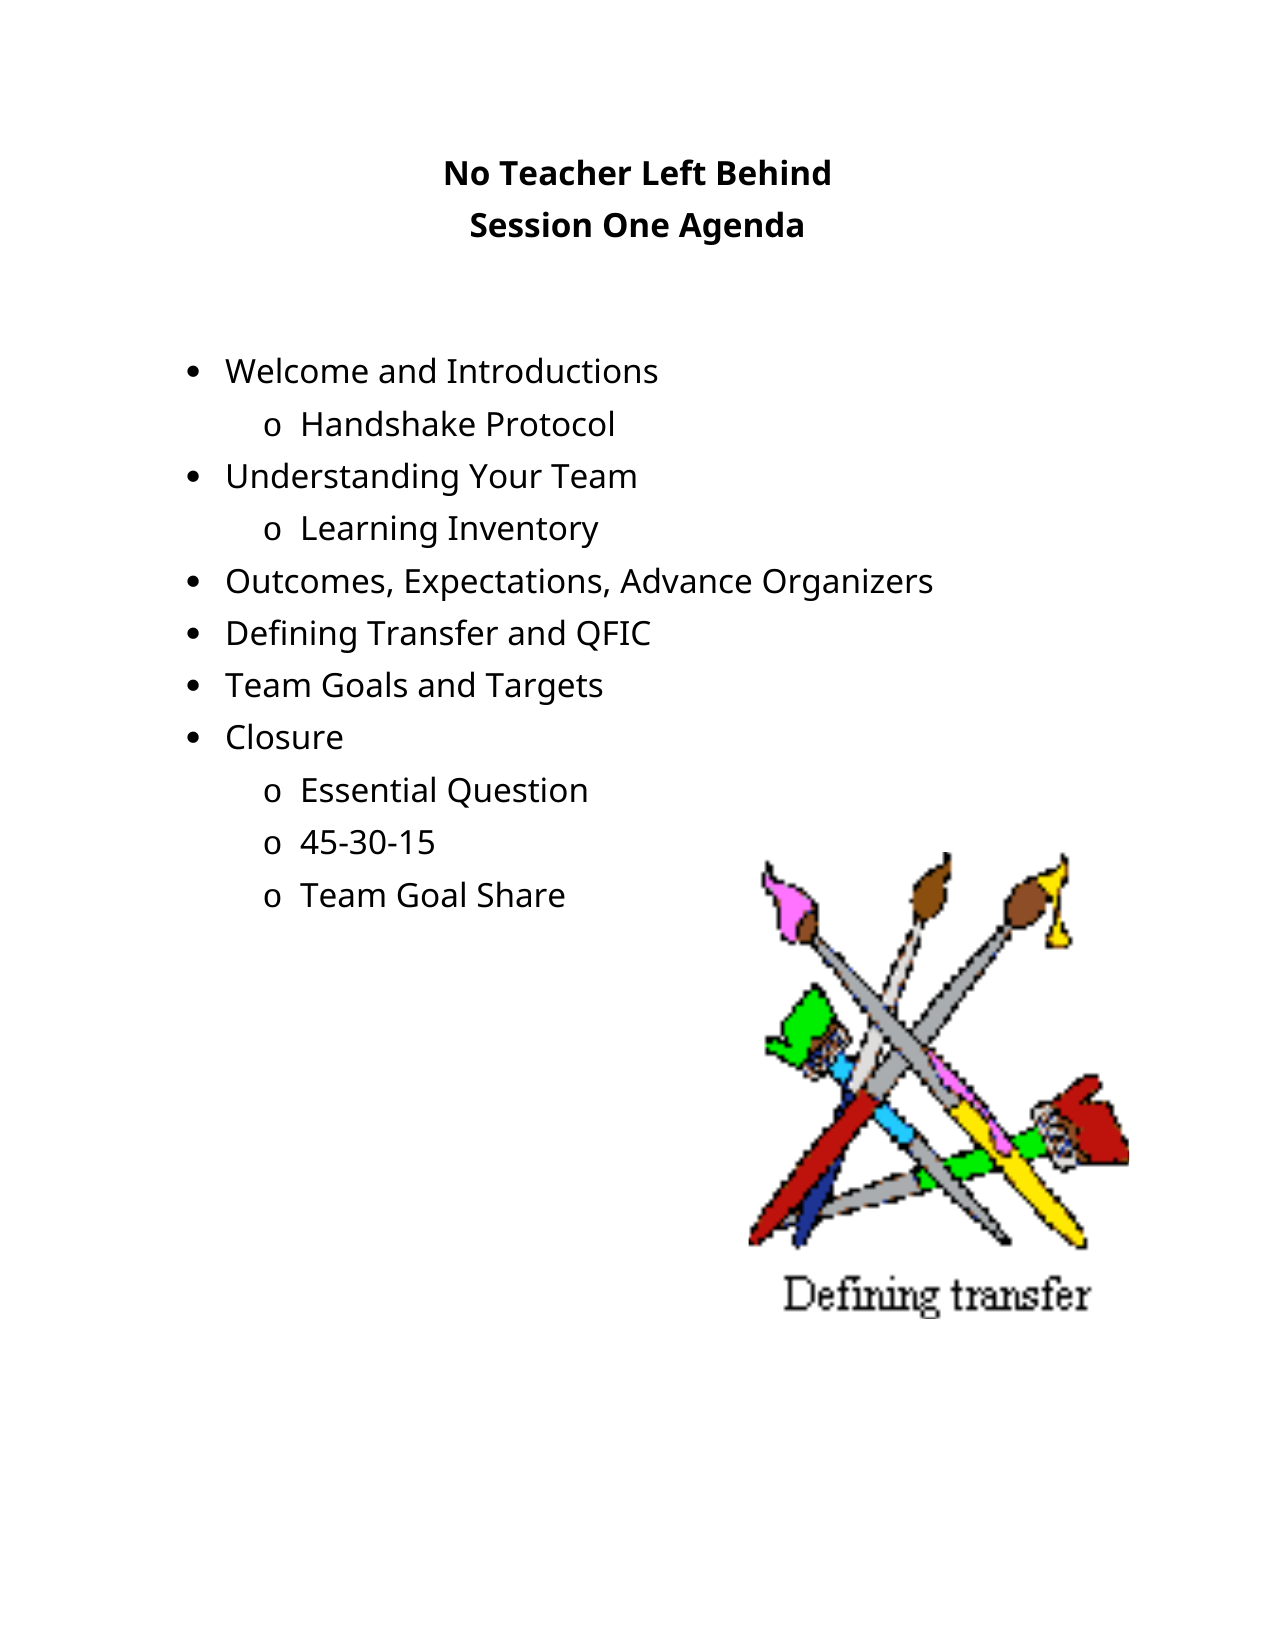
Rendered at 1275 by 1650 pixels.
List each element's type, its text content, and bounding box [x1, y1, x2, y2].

list Outcomes, Expectations, Advance Organizers [187, 558, 1125, 603]
list Team Goals and Targets [187, 662, 1125, 707]
list Defining Transfer and QFIC [187, 610, 1125, 655]
list Welcome and Introductions [187, 348, 1125, 394]
list Learning Inventory [262, 505, 1125, 551]
list Handshake Protocol [262, 400, 1125, 446]
list Understanding Your Team [187, 453, 1125, 498]
list Essential Question [262, 766, 1125, 812]
text No Teacher Left Behind Session One Agenda [150, 150, 1125, 248]
list Team Goal Share [262, 871, 748, 917]
list Closure [187, 714, 1125, 759]
list 45-30-15 [262, 819, 1125, 864]
